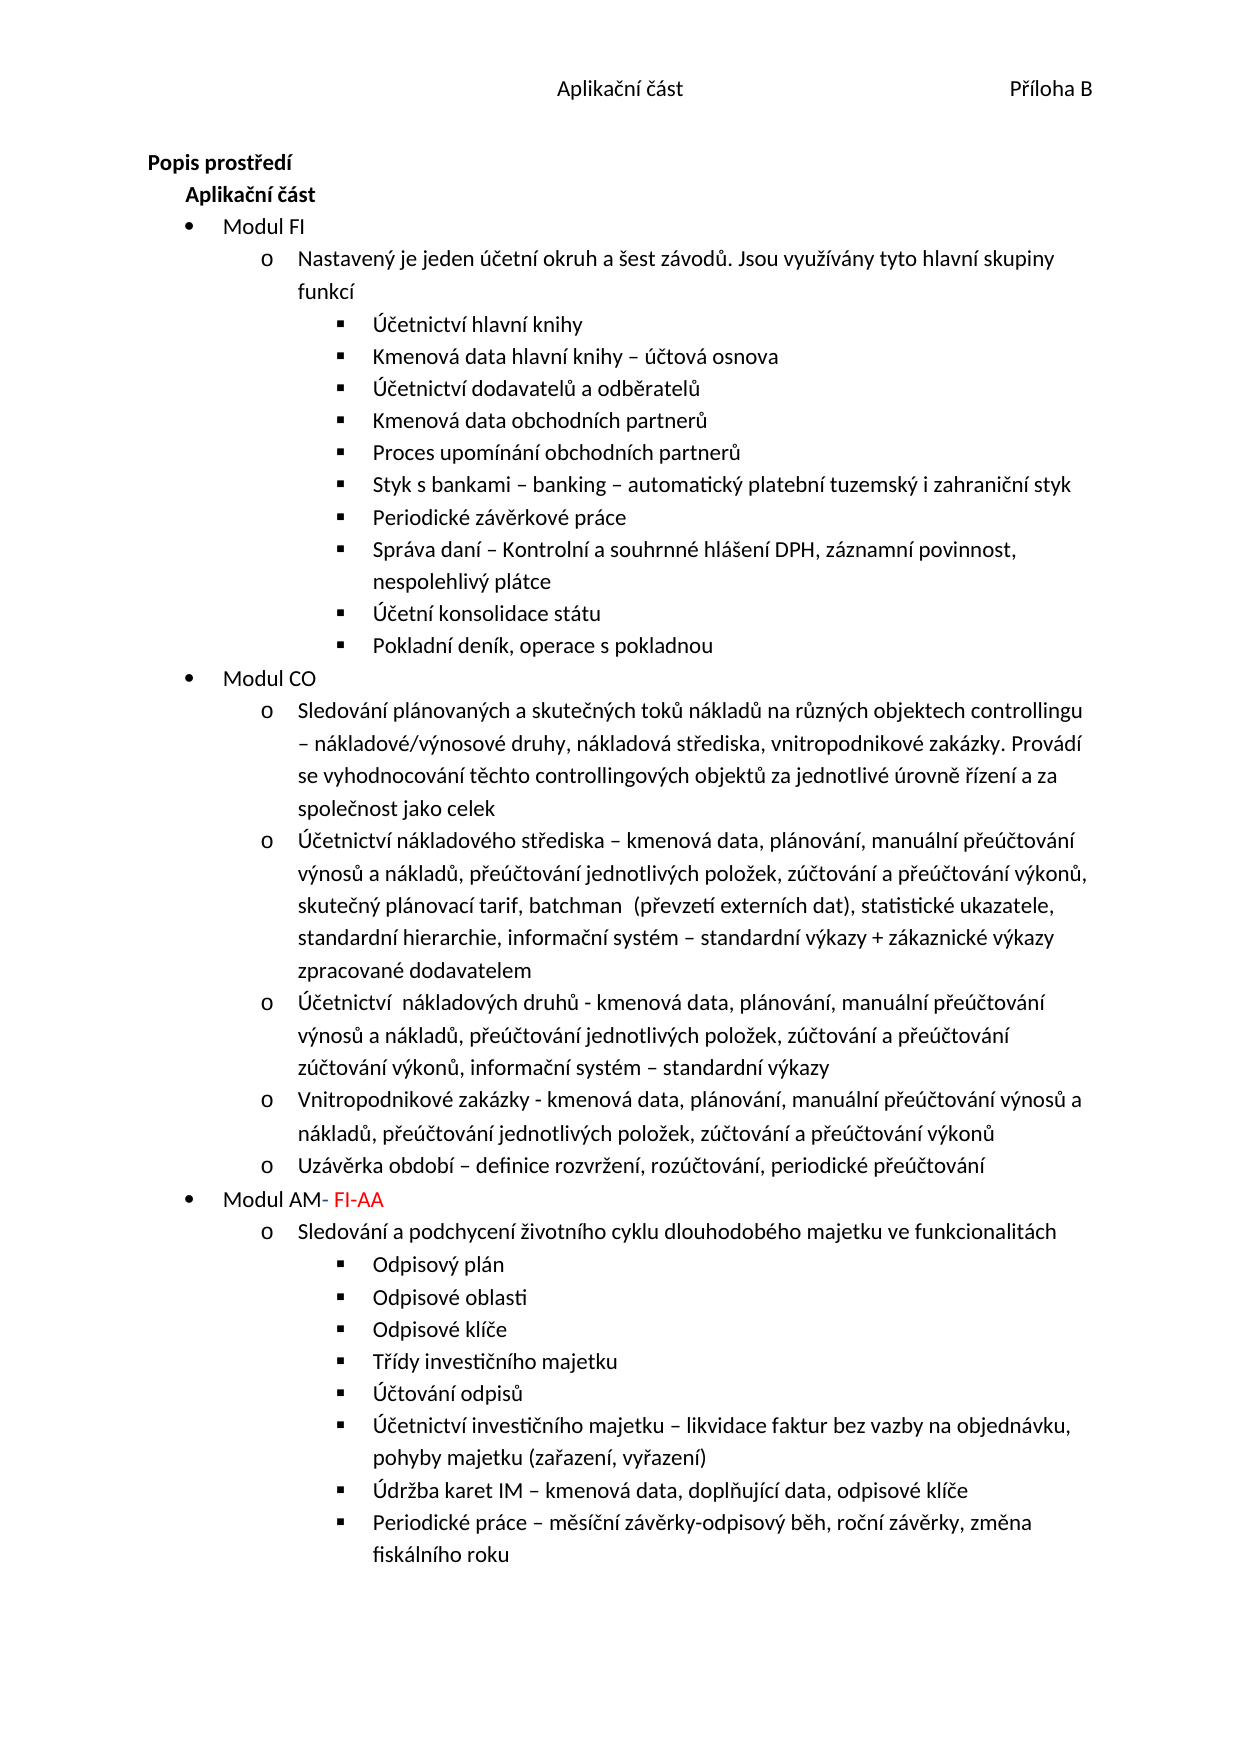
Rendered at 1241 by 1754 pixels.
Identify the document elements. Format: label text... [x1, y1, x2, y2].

list Sledování a podchycení životního cyklu dlouhodobého majetku ve funkcionalitách [260, 1217, 1093, 1246]
list Vnitropodnikové zakázky - kmenová data, plánování, manuální přeúčtování výnosů a nákladů, přeúčtování jednotlivých položek, zúčtování a přeúčtování výkonů [260, 1086, 1093, 1147]
list Účetní konsolidace státu [335, 599, 1093, 627]
list Uzávěrka období – definice rozvržení, rozúčtování, periodické přeúčtování [260, 1151, 1093, 1180]
list Třídy investičního majetku [335, 1347, 1093, 1375]
list Periodické závěrkové práce [335, 503, 1093, 531]
list Údržba karet IM – kmenová data, doplňující data, odpisové klíče [335, 1476, 1093, 1504]
list Periodické práce – měsíční závěrky-odpisový běh, roční závěrky, změna fiskálního roku [335, 1508, 1093, 1568]
list Účtování odpisů [335, 1379, 1093, 1407]
list Odpisový plán [335, 1250, 1093, 1278]
list Sledování plánovaných a skutečných toků nákladů na různých objektech controllingu – nákladové/výnosové druhy, nákladová střediska, vnitropodnikové zakázky. Provádí se vyhodnocování těchto controllingových objektů za jednotlivé úrovně řízení a za společnost jako celek [260, 696, 1093, 822]
list Odpisové klíče [335, 1315, 1093, 1343]
list Účetnictví hlavní knihy [335, 310, 1093, 338]
list Modul FI [185, 212, 1093, 240]
list Účetnictví nákladového střediska – kmenová data, plánování, manuální přeúčtování výnosů a nákladů, přeúčtování jednotlivých položek, zúčtování a přeúčtování výkonů, skutečný plánovací tarif, batchman (převzetí externích dat), statistické ukazatele, standardní hierarchie, informační systém – standardní výkazy + zákaznické výkazy zpracované dodavatelem [260, 826, 1093, 984]
list Kmenová data hlavní knihy – účtová osnova [335, 342, 1093, 370]
list Odpisové oblasti [335, 1283, 1093, 1311]
list Nastavený je jeden účetní okruh a šest závodů. Jsou využívány tyto hlavní skupiny funkcí [260, 244, 1093, 306]
text Aplikační část [185, 180, 1093, 208]
list Modul CO [185, 664, 1093, 692]
list Proces upomínání obchodních partnerů [335, 438, 1093, 466]
list Pokladní deník, operace s pokladnou [335, 632, 1093, 659]
list Účetnictví dodavatelů a odběratelů [335, 374, 1093, 402]
text Popis prostředí [148, 148, 1093, 176]
list Modul AM- FI-AA [185, 1185, 1093, 1213]
list Účetnictví nákladových druhů - kmenová data, plánování, manuální přeúčtování výnosů a nákladů, přeúčtování jednotlivých položek, zúčtování a přeúčtování zúčtování výkonů, informační systém – standardní výkazy [260, 988, 1093, 1081]
list Styk s bankami – banking – automatický platební tuzemský i zahraniční styk [335, 471, 1093, 499]
list Účetnictví investičního majetku – likvidace faktur bez vazby na objednávku, pohyby majetku (zařazení, vyřazení) [335, 1411, 1093, 1472]
list Správa daní – Kontrolní a souhrnné hlášení DPH, záznamní povinnost, nespolehlivý plátce [335, 535, 1093, 595]
list Kmenová data obchodních partnerů [335, 406, 1093, 434]
